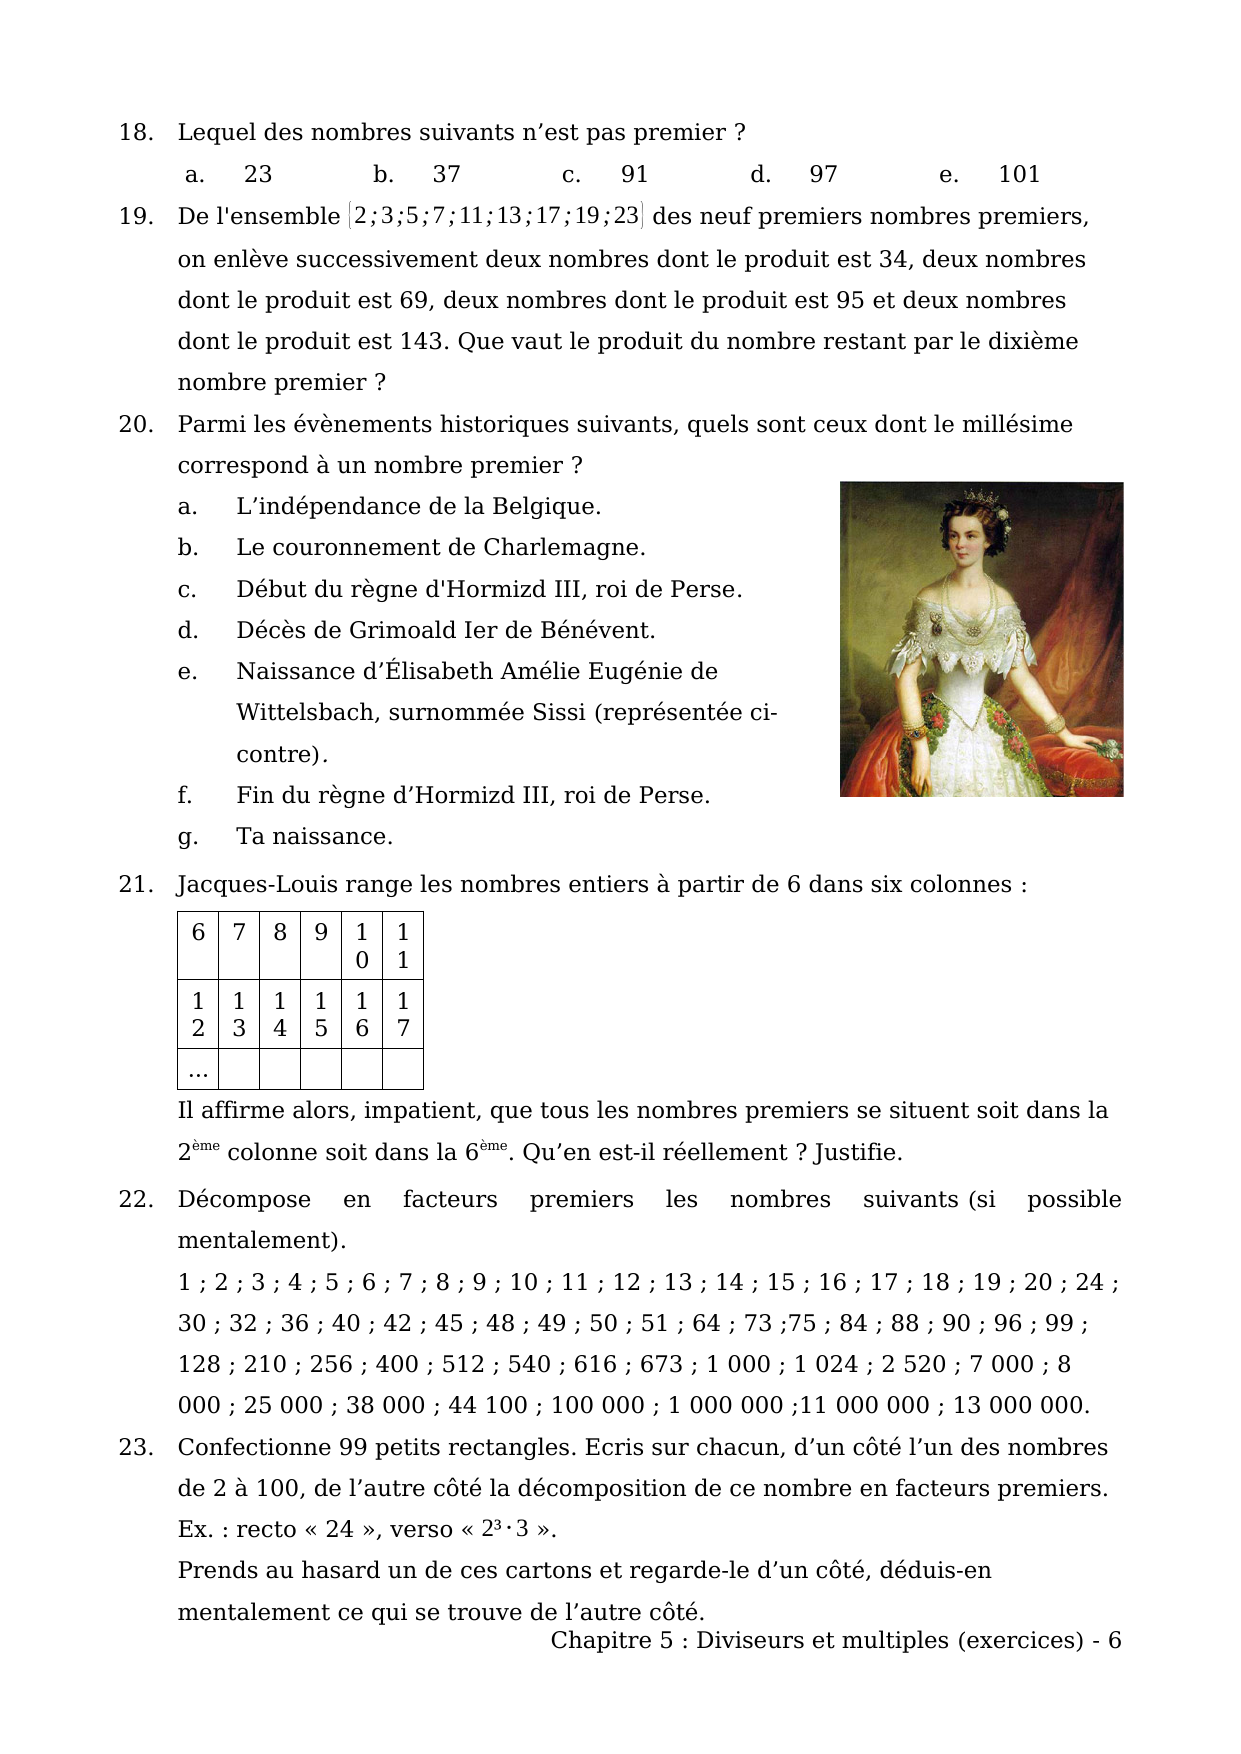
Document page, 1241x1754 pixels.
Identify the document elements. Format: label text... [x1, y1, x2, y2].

list Début du règne d'Hormizd III, roi de Perse. [177, 574, 840, 602]
text Ex. : recto « 24 », verso « ». [177, 1515, 1122, 1542]
list Fin du règne d’Hormizd III, roi de Perse. [177, 781, 871, 808]
table_cell … [178, 1049, 218, 1089]
table_header 101 [932, 159, 1122, 200]
list Ta naissance. [177, 822, 871, 849]
table_header 9 [301, 912, 341, 979]
list Confectionne 99 petits rectangles. Ecris sur chacun, d’un côté l’un des nombres de 2 à 100, de l’autre côté la décomposition de ce nombre en facteurs premiers. [118, 1432, 1122, 1501]
table_cell [342, 1049, 382, 1089]
table_cell [301, 1049, 341, 1089]
text Prends au hasard un de ces cartons et regarde-le d’un côté, déduis-en mentalement ce qui se trouve de l’autre côté. [177, 1556, 1122, 1625]
list Jacques-Louis range les nombres entiers à partir de 6 dans six colonnes : [118, 869, 1122, 897]
text 1 ; 2 ; 3 ; 4 ; 5 ; 6 ; 7 ; 8 ; 9 ; 10 ; 11 ; 12 ; 13 ; 14 ; 15 ; 16 ; 17 ; 18 ; 19 ; 20 ; 24 ; 30 ; 32 ; 36 ; 40 ; 42 ; 45 ; 48 ; 49 ; 50 ; 51 ; 64 ; 73 ;75 ; 84 ; 88 ; 90 ; 96 ; 99 ; 128 ; 210 ; 256 ; 400 ; 512 ; 540 ; 616 ; 673 ; 1 000 ; 1 024 ; 2 520 ; 7 000 ; 8 000 ; 25 000 ; 38 000 ; 44 100 ; 100 000 ; 1 000 000 ;11 000 000 ; 13 000 000. [177, 1267, 1122, 1418]
list Naissance d’Élisabeth Amélie Eugénie de Wittelsbach, surnommée Sissi (représentée ci-contre). [177, 657, 840, 767]
table_header 37 [366, 159, 554, 200]
table_header 7 [219, 912, 259, 979]
table_header 97 [743, 159, 932, 200]
table_cell [260, 1049, 300, 1089]
list Décompose en facteurs premiers les nombres suivants (si possible mentalement). [118, 1185, 1122, 1253]
table_header 8 [260, 912, 300, 979]
table_header 91 [554, 159, 743, 200]
table_cell [383, 1049, 423, 1089]
table_header 10 [342, 912, 382, 979]
table_cell 14 [260, 980, 300, 1048]
list Le couronnement de Charlemagne. [177, 533, 840, 561]
list Lequel des nombres suivants n’est pas premier ? [118, 118, 1122, 146]
table_cell 12 [178, 980, 218, 1048]
table_cell 17 [383, 980, 423, 1048]
table_cell 15 [301, 980, 341, 1048]
table_header 11 [383, 912, 423, 979]
text Il affirme alors, impatient, que tous les nombres premiers se situent soit dans la 2ème colonne soit dans la 6ème. Qu’en est-il réellement ? Justifie. [177, 1096, 1122, 1165]
list De l'ensemble des neuf premiers nombres premiers, on enlève successivement deux nombres dont le produit est 34, deux nombres dont le produit est 69, deux nombres dont le produit est 95 et deux nombres dont le produit est 143. Que vaut le produit du nombre restant par le dixième nombre premier ? [118, 200, 1122, 396]
table_header 6 [178, 912, 218, 979]
list Décès de Grimoald Ier de Bénévent. [177, 616, 840, 643]
table_cell [219, 1049, 259, 1089]
picture [840, 481, 1124, 797]
table_cell 13 [219, 980, 259, 1048]
table_header 23 [177, 159, 366, 200]
list L’indépendance de la Belgique. [177, 492, 840, 519]
table_cell 16 [342, 980, 382, 1048]
list Parmi les évènements historiques suivants, quels sont ceux dont le millésime correspond à un nombre premier ? [118, 409, 1122, 478]
